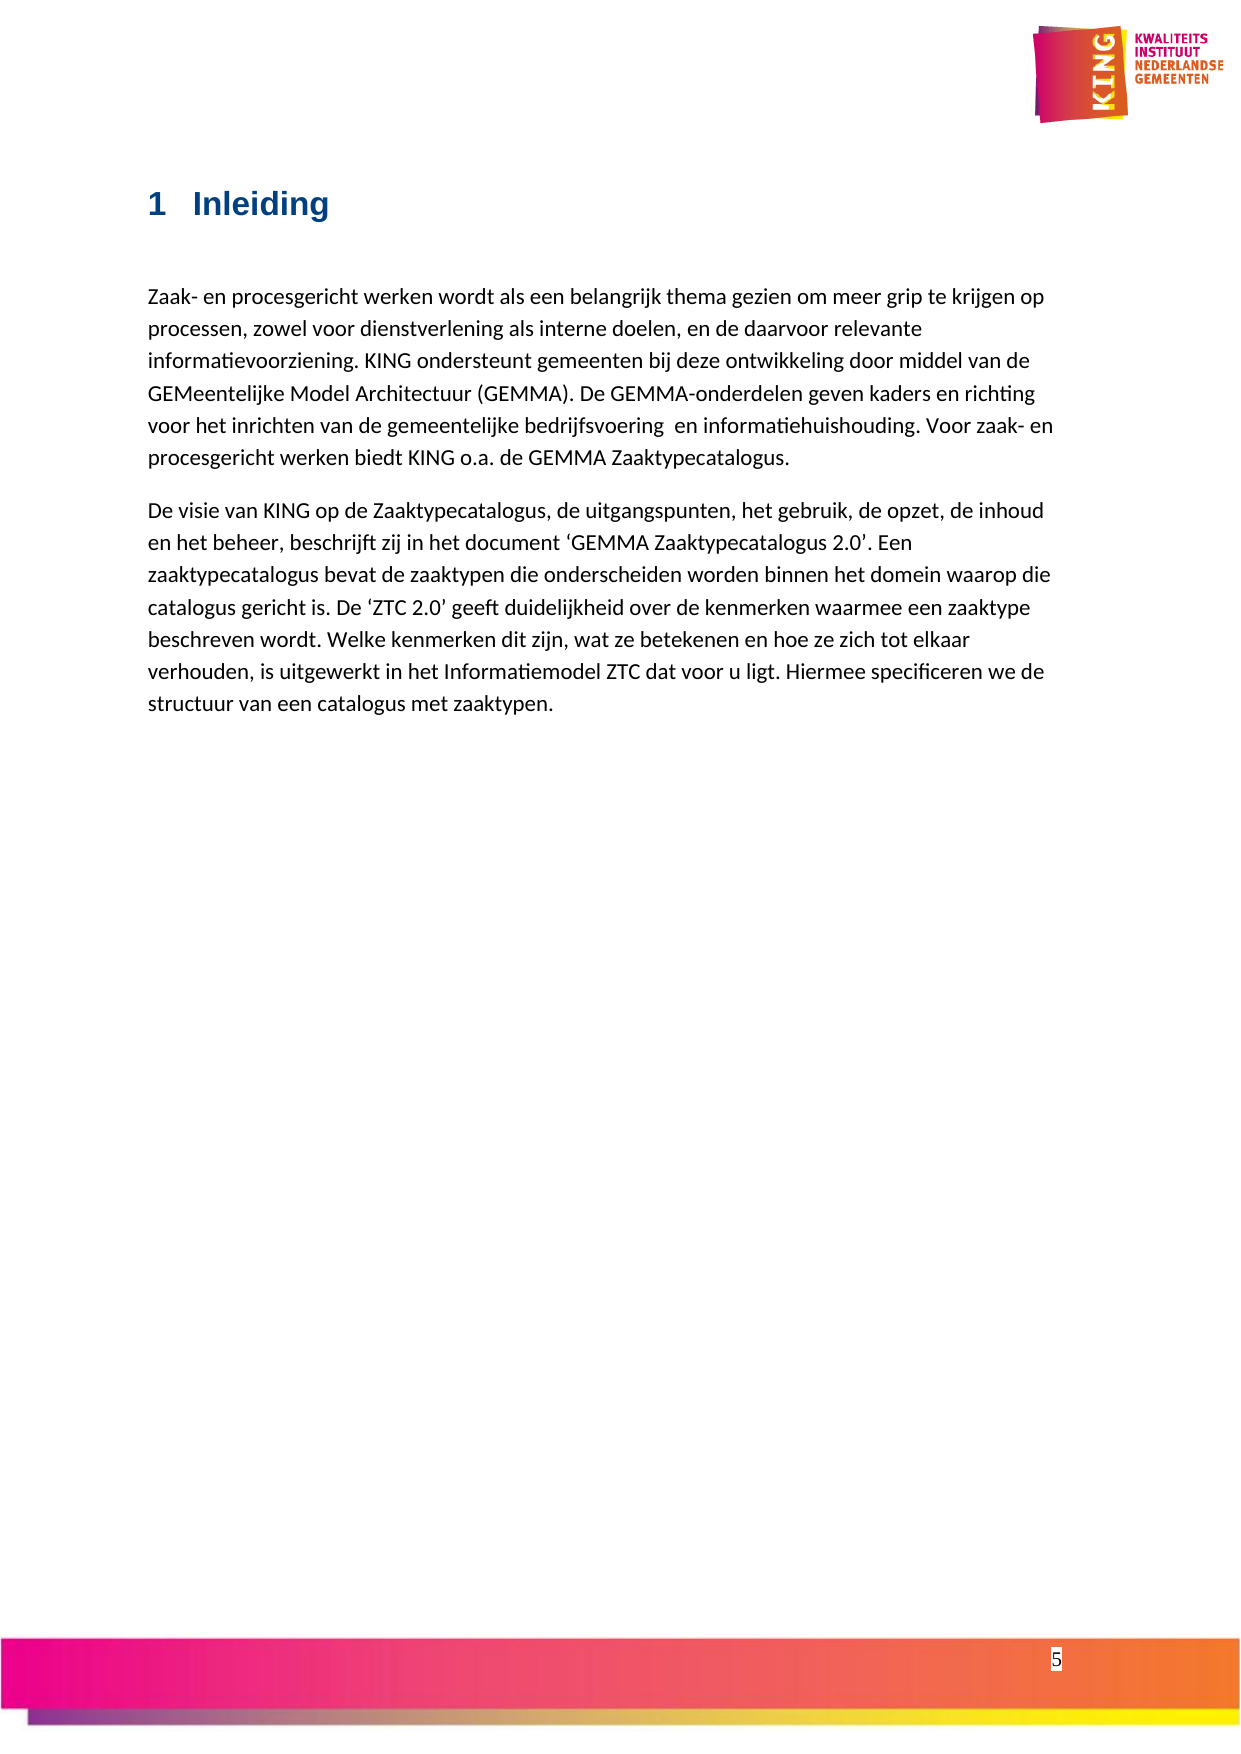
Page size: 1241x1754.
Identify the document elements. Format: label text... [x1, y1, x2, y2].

subtitle Inleiding [148, 184, 1062, 223]
picture [1032, 25, 1224, 124]
picture [0, 1634, 1241, 1732]
text De visie van KING op de Zaaktypecatalogus, de uitgangspunten, het gebruik, de opzet, de inhoud en het beheer, beschrijft zij in het document ‘GEMMA Zaaktypecatalogus 2.0’. Een zaaktypecatalogus bevat de zaaktypen die onderscheiden worden binnen het domein waarop die catalogus gericht is. De ‘ZTC 2.0’ geeft duidelijkheid over de kenmerken waarmee een zaaktype beschreven wordt. Welke kenmerken dit zijn, wat ze betekenen en hoe ze zich tot elkaar verhouden, is uitgewerkt in het Informatiemodel ZTC dat voor u ligt. Hiermee specificeren we de structuur van een catalogus met zaaktypen. [148, 496, 1062, 717]
text Zaak- en procesgericht werken wordt als een belangrijk thema gezien om meer grip te krijgen op processen, zowel voor dienstverlening als interne doelen, en de daarvoor relevante informatievoorziening. KING ondersteunt gemeenten bij deze ontwikkeling door middel van de GEMeentelijke Model Architectuur (GEMMA). De GEMMA-onderdelen geven kaders en richting voor het inrichten van de gemeentelijke bedrijfsvoering en informatiehuishouding. Voor zaak- en procesgericht werken biedt KING o.a. de GEMMA Zaaktypecatalogus. [148, 282, 1062, 471]
